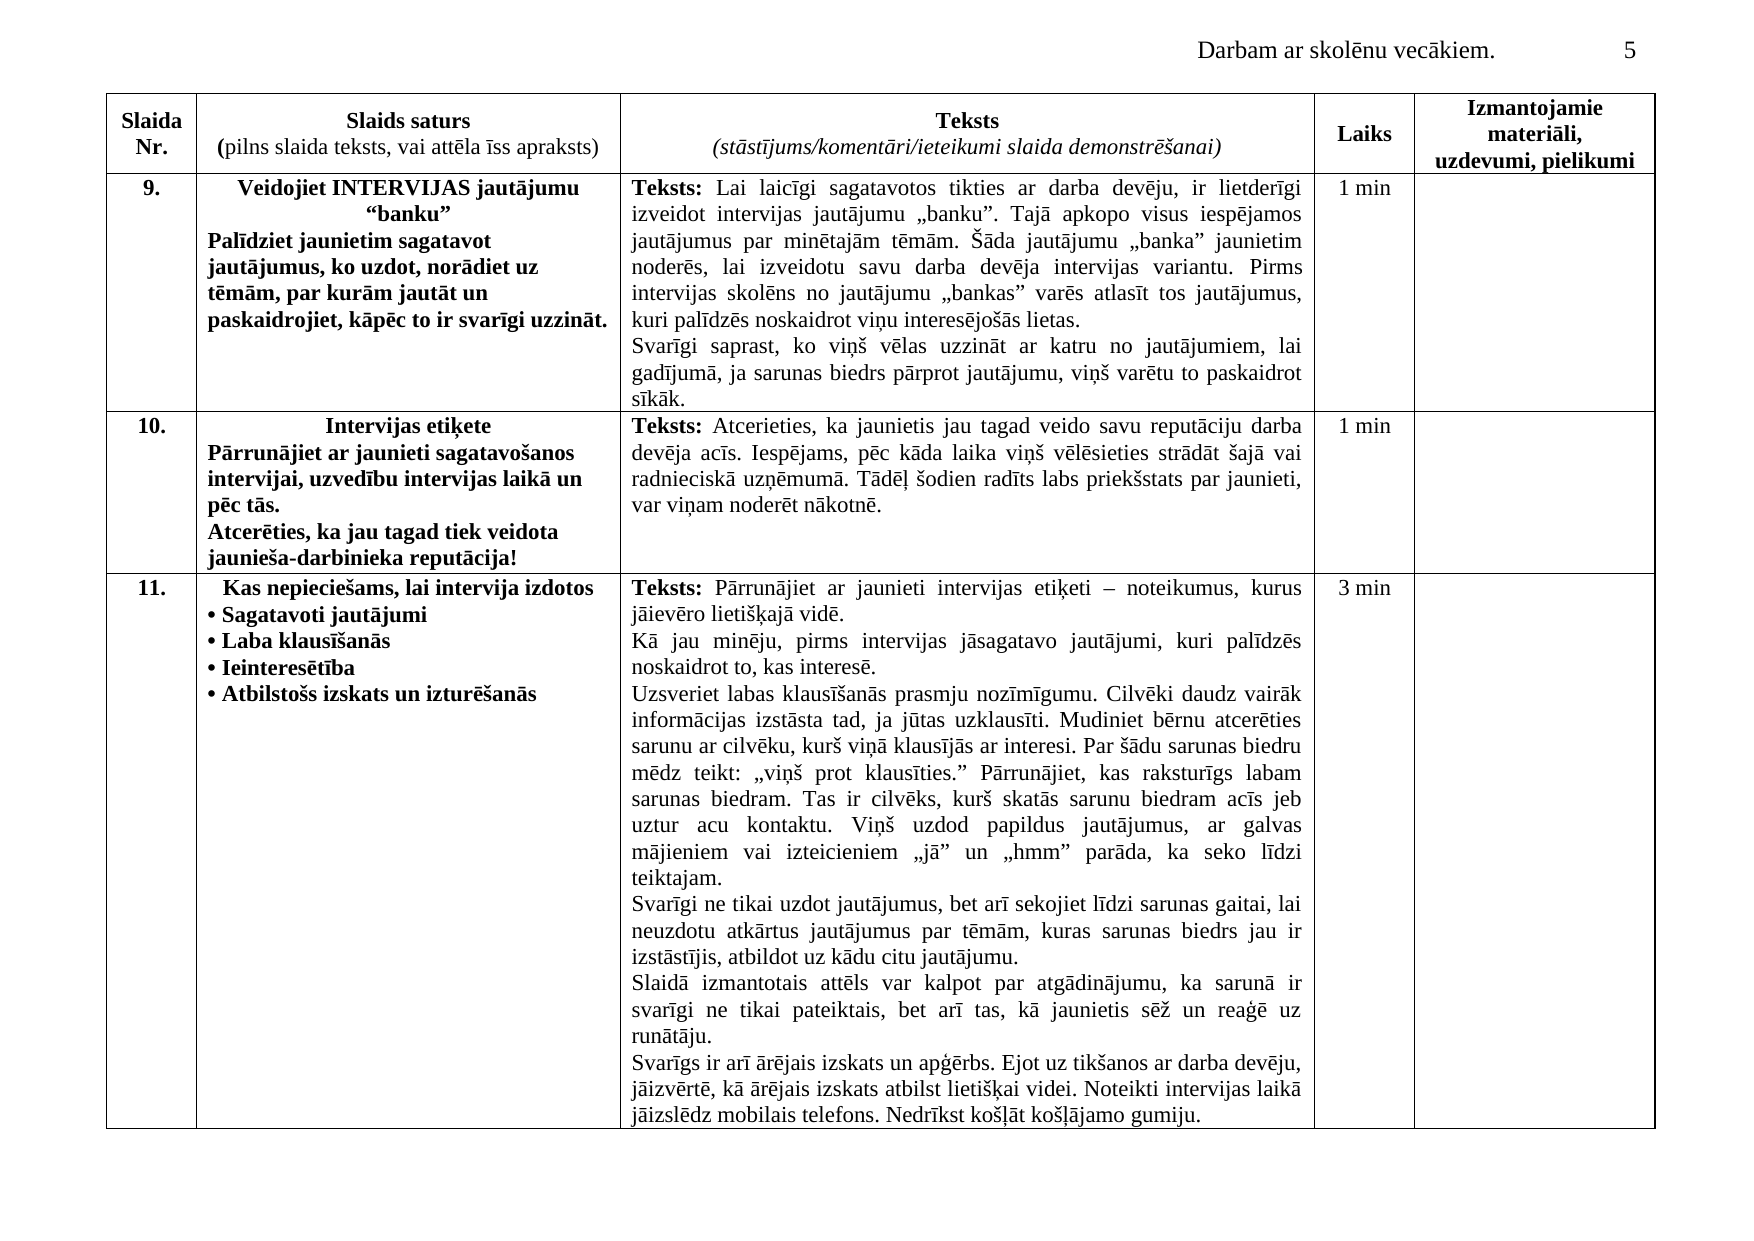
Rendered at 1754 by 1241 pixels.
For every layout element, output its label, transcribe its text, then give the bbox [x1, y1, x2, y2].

table_cell Kas nepieciešams, lai intervija izdotos Sagatavoti jautājumi Laba klausīšanās Ieinteresētība Atbilstošs izskats un izturēšanās [197, 574, 620, 1128]
table_cell 11. [107, 574, 196, 1128]
table_header Laiks [1315, 94, 1414, 173]
table_cell Intervijas etiķete Pārrunājiet ar jaunieti sagatavošanos intervijai, uzvedību intervijas laikā un pēc tās. Atcerēties, ka jau tagad tiek veidota jaunieša-darbinieka reputācija! [197, 412, 620, 573]
table_cell Teksts: Pārrunājiet ar jaunieti intervijas etiķeti – noteikumus, kurus jāievēro lietišķajā vidē. Kā jau minēju, pirms intervijas jāsagatavo jautājumi, kuri palīdzēs noskaidrot to, kas interesē. Uzsveriet labas klausīšanās prasmju nozīmīgumu. Cilvēki daudz vairāk informācijas izstāsta tad, ja jūtas uzklausīti. Mudiniet bērnu atcerēties sarunu ar cilvēku, kurš viņā klausījās ar interesi. Par šādu sarunas biedru mēdz teikt: „viņš prot klausīties.” Pārrunājiet, kas raksturīgs labam sarunas biedram. Tas ir cilvēks, kurš skatās sarunu biedram acīs jeb uztur acu kontaktu. Viņš uzdod papildus jautājumus, ar galvas mājieniem vai izteicieniem „jā” un „hmm” parāda, ka seko līdzi teiktajam. Svarīgi ne tikai uzdot jautājumus, bet arī sekojiet līdzi sarunas gaitai, lai neuzdotu atkārtus jautājumus par tēmām, kuras sarunas biedrs jau ir izstāstījis, atbildot uz kādu citu jautājumu. Slaidā izmantotais attēls var kalpot par atgādinājumu, ka sarunā ir svarīgi ne tikai pateiktais, bet arī tas, kā jaunietis sēž un reaģē uz runātāju. Svarīgs ir arī ārējais izskats un apģērbs. Ejot uz tikšanos ar darba devēju, jāizvērtē, kā ārējais izskats atbilst lietišķai videi. Noteikti intervijas laikā jāizslēdz mobilais telefons. Nedrīkst košļāt košļājamo gumiju. [621, 574, 1314, 1128]
table_header Teksts (stāstījums/komentāri/ieteikumi slaida demonstrēšanai) [621, 94, 1314, 173]
table_cell 1 min [1315, 174, 1414, 411]
table_cell Teksts: Atcerieties, ka jaunietis jau tagad veido savu reputāciju darba devēja acīs. Iespējams, pēc kāda laika viņš vēlēsieties strādāt šajā vai radnieciskā uzņēmumā. Tādēļ šodien radīts labs priekšstats par jaunieti, var viņam noderēt nākotnē. [621, 412, 1314, 573]
table_cell 3 min [1315, 574, 1414, 1128]
table_header Slaids saturs (pilns slaida teksts, vai attēla īss apraksts) [197, 94, 620, 173]
table_cell [1415, 174, 1654, 411]
table_header Izmantojamie materiāli, uzdevumi, pielikumi [1415, 94, 1654, 173]
table_cell Teksts: Lai laicīgi sagatavotos tikties ar darba devēju, ir lietderīgi izveidot intervijas jautājumu „banku”. Tajā apkopo visus iespējamos jautājumus par minētajām tēmām. Šāda jautājumu „banka” jaunietim noderēs, lai izveidotu savu darba devēja intervijas variantu. Pirms intervijas skolēns no jautājumu „bankas” varēs atlasīt tos jautājumus, kuri palīdzēs noskaidrot viņu interesējošās lietas. Svarīgi saprast, ko viņš vēlas uzzināt ar katru no jautājumiem, lai gadījumā, ja sarunas biedrs pārprot jautājumu, viņš varētu to paskaidrot sīkāk. [621, 174, 1314, 411]
table_cell [1415, 574, 1654, 1128]
table_cell 1 min [1315, 412, 1414, 573]
table_cell Veidojiet INTERVIJAS jautājumu “banku” Palīdziet jaunietim sagatavot jautājumus, ko uzdot, norādiet uz tēmām, par kurām jautāt un paskaidrojiet, kāpēc to ir svarīgi uzzināt. [197, 174, 620, 411]
table_header Slaida Nr. [107, 94, 196, 173]
table_cell 9. [107, 174, 196, 411]
table_cell [1415, 412, 1654, 573]
table_cell 10. [107, 412, 196, 573]
